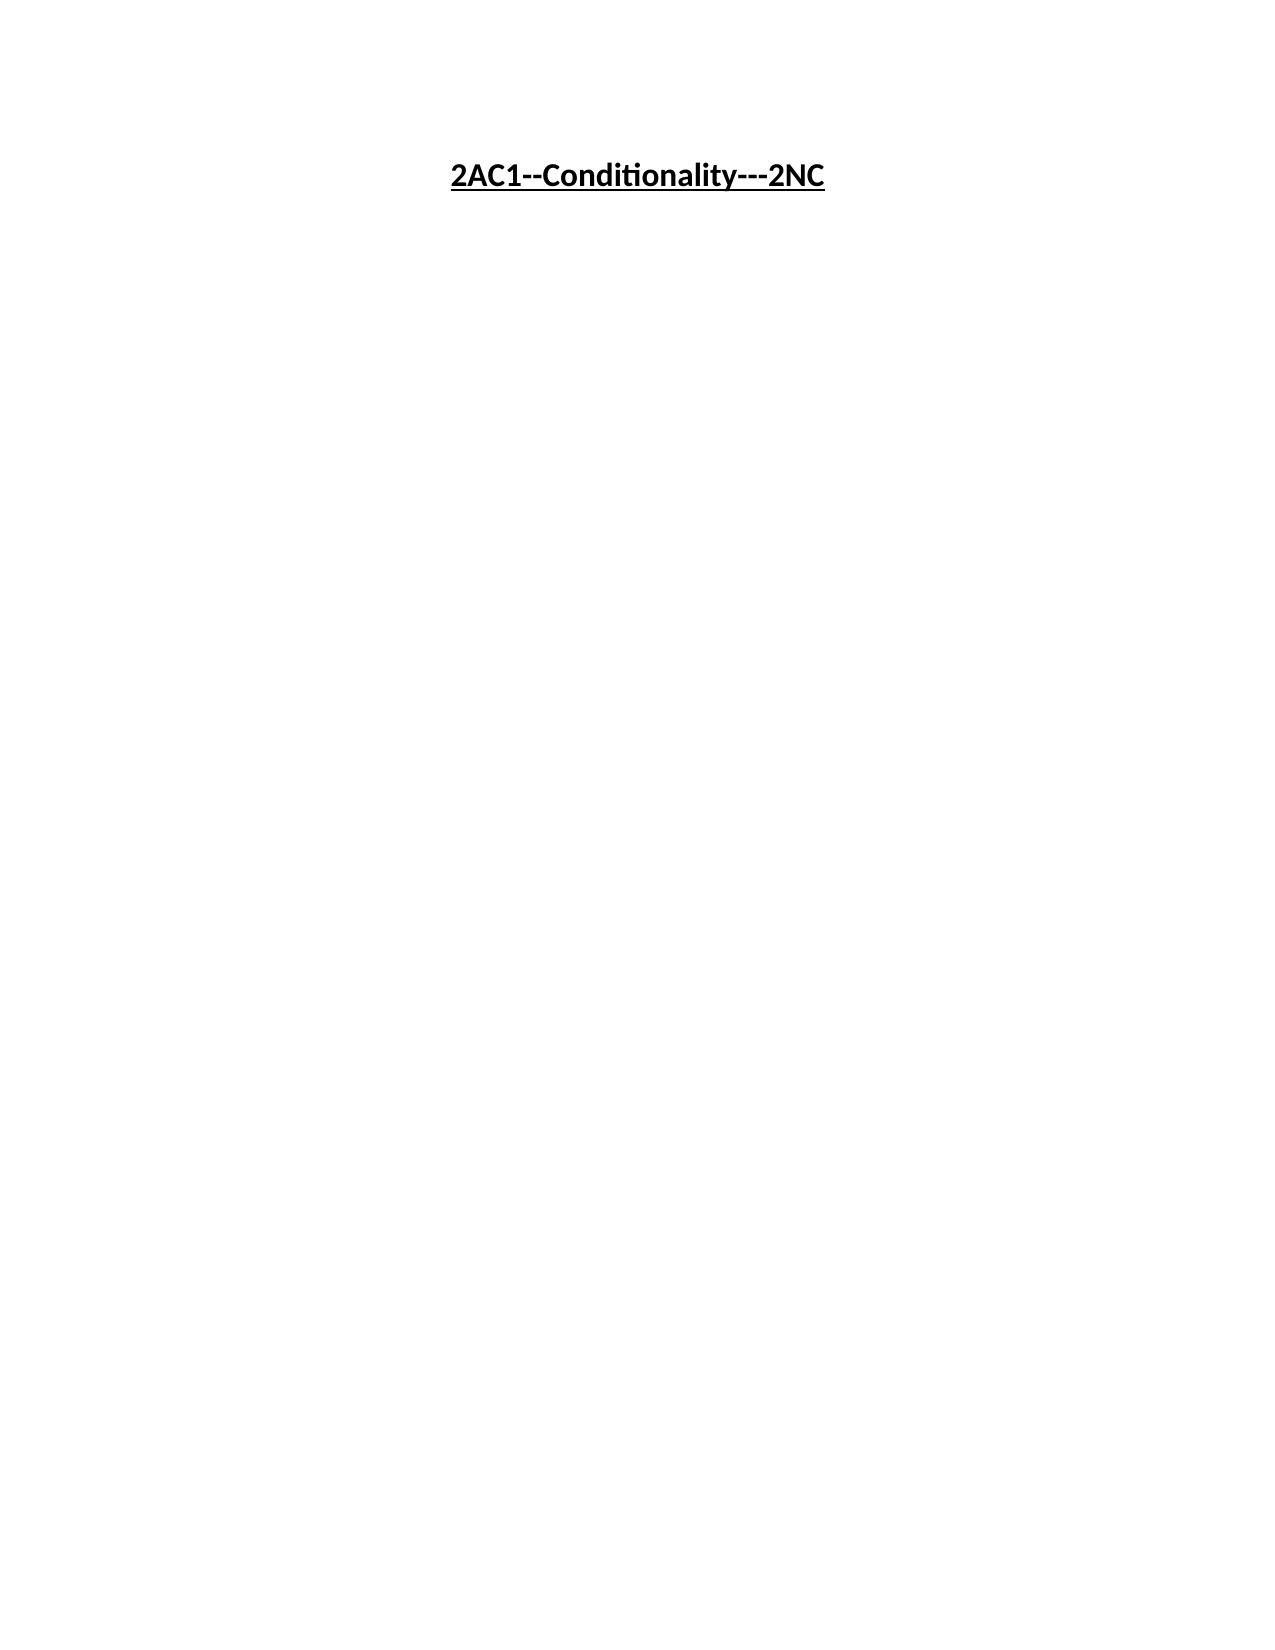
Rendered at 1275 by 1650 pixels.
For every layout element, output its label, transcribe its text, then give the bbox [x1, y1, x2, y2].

subtitle 2AC1--Conditionality---2NC [150, 154, 1125, 195]
